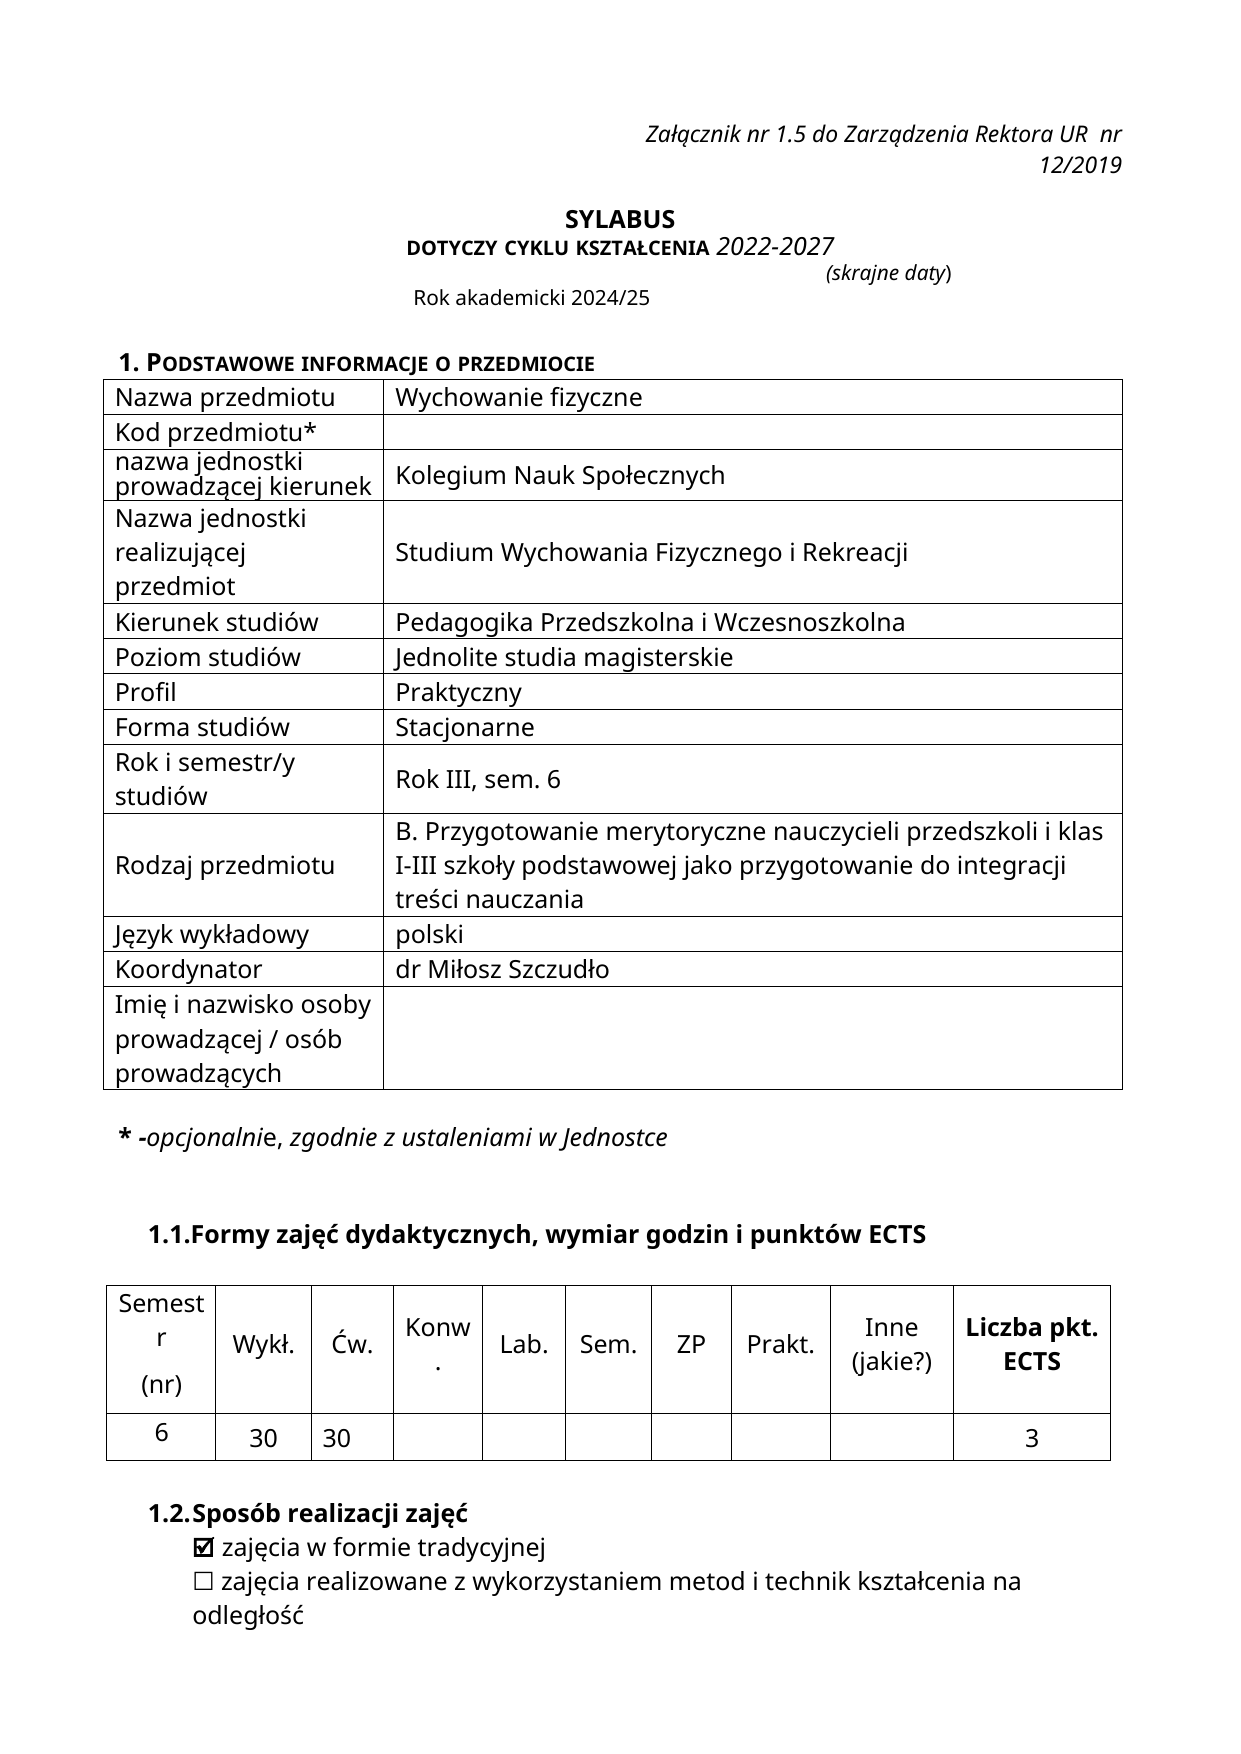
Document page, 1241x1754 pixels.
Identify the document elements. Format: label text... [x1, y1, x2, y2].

table_cell 30 [312, 1414, 393, 1460]
table_cell Język wykładowy [104, 917, 383, 951]
table_header Liczba pkt. ECTS [954, 1286, 1110, 1413]
text 1. Podstawowe informacje o przedmiocie [118, 344, 1122, 379]
table_cell Stacjonarne [384, 710, 1122, 743]
table_cell Kierunek studiów [104, 604, 383, 638]
table_header Prakt. [732, 1286, 830, 1413]
text (skrajne daty) [118, 261, 1122, 286]
table_header ZP [652, 1286, 731, 1413]
table_header Inne (jakie?) [831, 1286, 953, 1413]
table_cell Poziom studiów [104, 639, 383, 673]
table_cell Nazwa jednostki realizującej przedmiot [104, 501, 383, 603]
table_header Lab. [483, 1286, 565, 1413]
table_cell Kolegium Nauk Społecznych [384, 450, 1122, 500]
table_cell Rok III, sem. 6 [384, 745, 1122, 813]
table_header Ćw. [312, 1286, 393, 1413]
table_cell Studium Wychowania Fizycznego i Rekreacji [384, 501, 1122, 603]
table_cell Praktyczny [384, 674, 1122, 708]
table_header Wykł. [216, 1286, 311, 1413]
table_cell [831, 1414, 953, 1460]
table_cell [566, 1414, 651, 1460]
text * -opcjonalnie, zgodnie z ustaleniami w Jednostce [118, 1119, 1122, 1154]
table_cell Rodzaj przedmiotu [104, 814, 383, 916]
text dotyczy cyklu kształcenia 2022-2027 [118, 236, 1122, 261]
table_cell dr Miłosz Szczudło [384, 952, 1122, 986]
text Rok akademicki 2024/25 [118, 286, 1122, 311]
table_cell 30 [216, 1414, 311, 1460]
table_cell [483, 1414, 565, 1460]
table_cell B. Przygotowanie merytoryczne nauczycieli przedszkoli i klas I-III szkoły podstawowej jako przygotowanie do integracji treści nauczania [384, 814, 1122, 916]
table_header Wychowanie fizyczne [384, 380, 1122, 414]
table_cell [652, 1414, 731, 1460]
table_cell Rok i semestr/y studiów [104, 745, 383, 813]
text 1.2. Sposób realizacji zajęć [148, 1496, 1122, 1529]
table_cell 3 [954, 1414, 1110, 1460]
table_header Nazwa przedmiotu [104, 380, 383, 414]
text Załącznik nr 1.5 do Zarządzenia Rektora UR nr 12/2019 [118, 118, 1122, 181]
table_header Semestr (nr) [107, 1286, 215, 1413]
text ☐ zajęcia realizowane z wykorzystaniem metod i technik kształcenia na odległość [192, 1564, 1122, 1632]
text SYLABUS [118, 201, 1122, 236]
table_cell Forma studiów [104, 710, 383, 743]
table_cell Kod przedmiotu* [104, 415, 383, 449]
table_cell Koordynator [104, 952, 383, 986]
table_cell Jednolite studia magisterskie [384, 639, 1122, 673]
table_cell [384, 415, 1122, 449]
table_cell [384, 987, 1122, 1089]
table_cell Imię i nazwisko osoby prowadzącej / osób prowadzących [104, 987, 383, 1089]
table_cell nazwa jednostki prowadzącej kierunek [104, 450, 383, 500]
text zajęcia w formie tradycyjnej [192, 1529, 1122, 1564]
text 1.1.Formy zajęć dydaktycznych, wymiar godzin i punktów ECTS [148, 1217, 1122, 1251]
table_cell [394, 1414, 482, 1460]
table_cell [732, 1414, 830, 1460]
table_header Sem. [566, 1286, 651, 1413]
table_cell Pedagogika Przedszkolna i Wczesnoszkolna [384, 604, 1122, 638]
table_cell Profil [104, 674, 383, 708]
table_cell polski [384, 917, 1122, 951]
table_cell 6 [107, 1414, 215, 1460]
table_header Konw. [394, 1286, 482, 1413]
